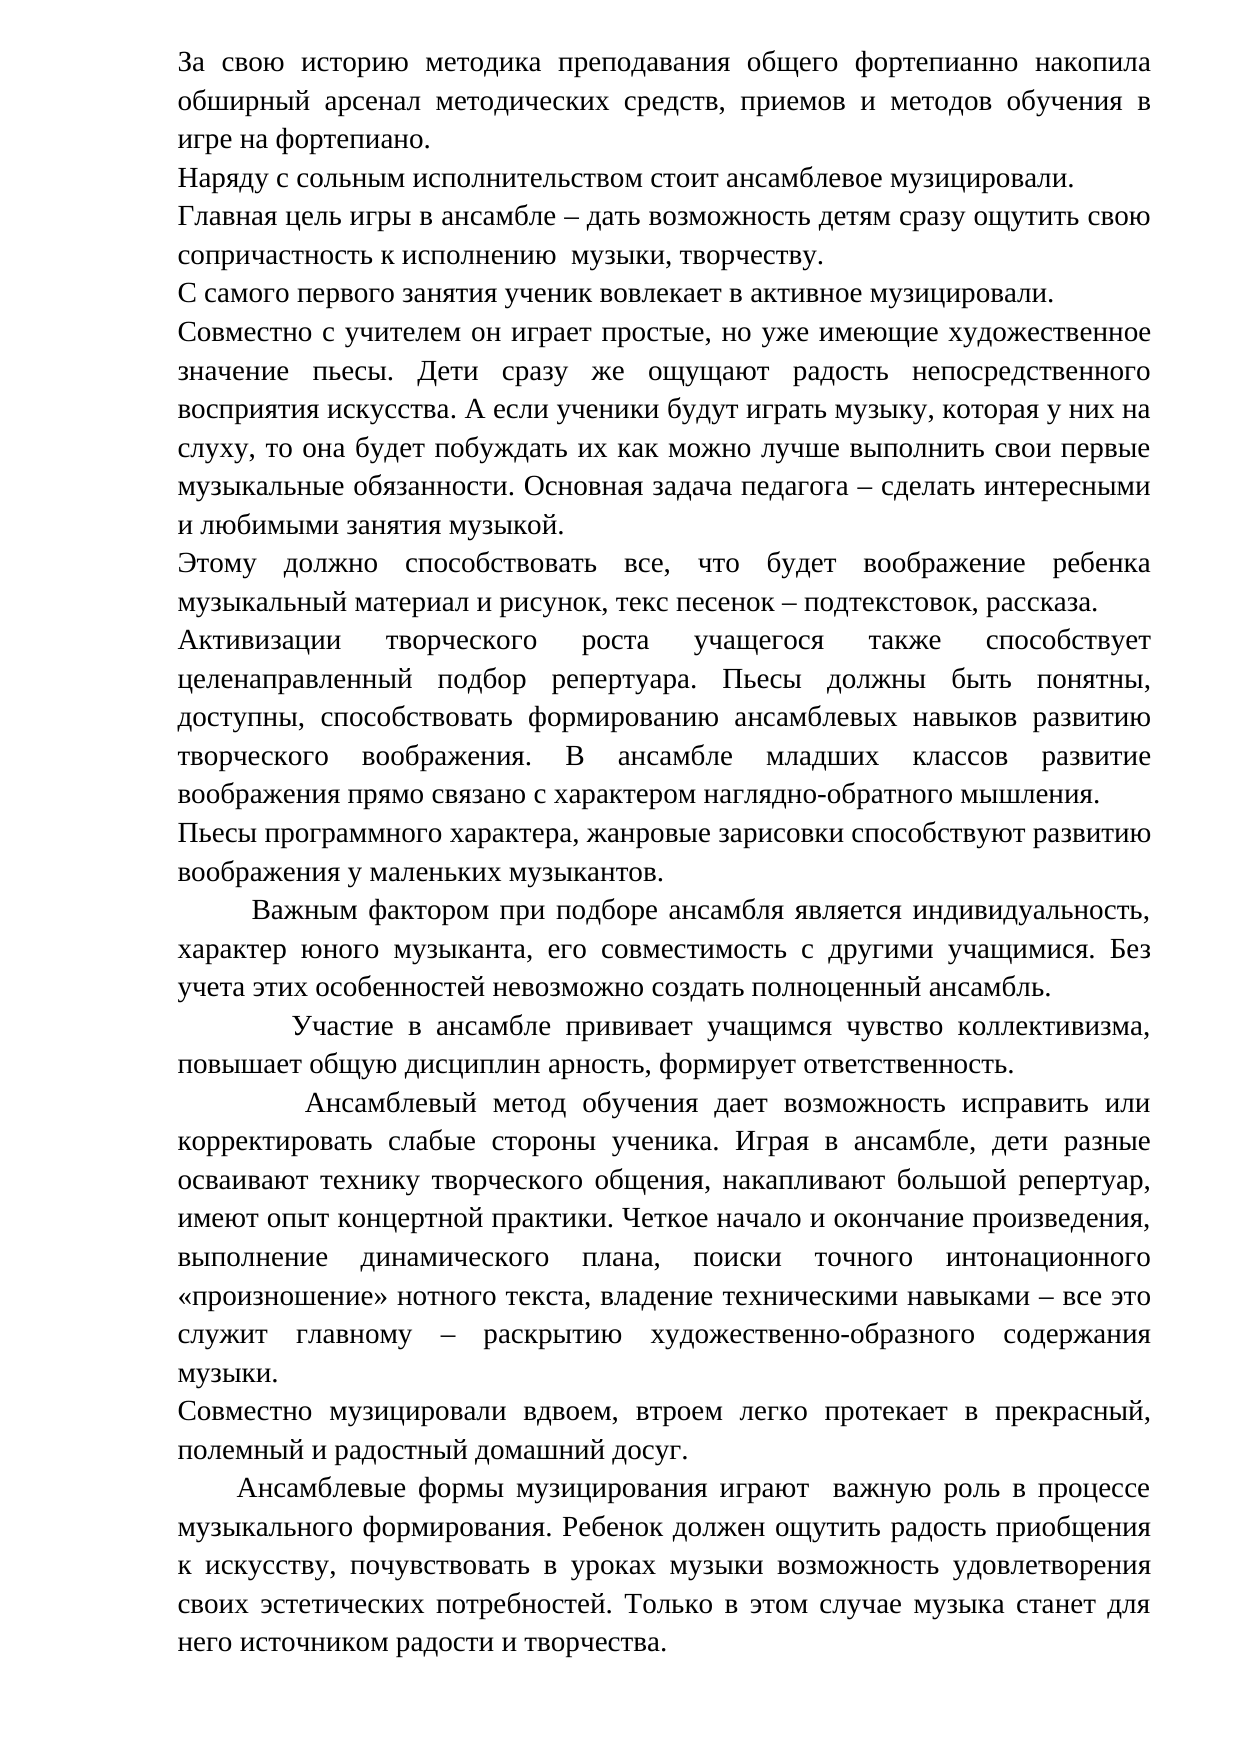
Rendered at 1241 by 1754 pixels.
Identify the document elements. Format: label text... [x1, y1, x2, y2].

text За свою историю методика преподавания общего фортепианно накопила обширный арсенал методических средств, приемов и методов обучения в игре на фортепиано. [177, 44, 1152, 155]
text Этому должно способствовать все, что будет воображение ребенка музыкальный материал и рисунок, текс песенок – подтекстовок, рассказа. [177, 545, 1152, 617]
text Наряду с сольным исполнительством стоит ансамблевое музицировали. [177, 160, 1152, 193]
text С самого первого занятия ученик вовлекает в активное музицировали. [177, 276, 1152, 309]
text Ансамблевые формы музицирования играют важную роль в процессе музыкального формирования. Ребенок должен ощутить радость приобщения к искусству, почувствовать в уроках музыки возможность удовлетворения своих эстетических потребностей. Только в этом случае музыка станет для него источником радости и творчества. [177, 1470, 1152, 1658]
text Важным фактором при подборе ансамбля является индивидуальность, характер юного музыканта, его совместимость с другими учащимися. Без учета этих особенностей невозможно создать полноценный ансамбль. [177, 892, 1152, 1003]
text Пьесы программного характера, жанровые зарисовки способствуют развитию воображения у маленьких музыкантов. [177, 815, 1152, 887]
text Активизации творческого роста учащегося также способствует целенаправленный подбор репертуара. Пьесы должны быть понятны, доступны, способствовать формированию ансамблевых навыков развитию творческого воображения. В ансамбле младших классов развитие воображения прямо связано с характером наглядно-обратного мышления. [177, 622, 1152, 810]
text Совместно с учителем он играет простые, но уже имеющие художественное значение пьесы. Дети сразу же ощущают радость непосредственного восприятия искусства. А если ученики будут играть музыку, которая у них на слуху, то она будет побуждать их как можно лучше выполнить свои первые музыкальные обязанности. Основная задача педагога – сделать интересными и любимыми занятия музыкой. [177, 314, 1152, 540]
text Участие в ансамбле прививает учащимся чувство коллективизма, повышает общую дисциплин арность, формирует ответственность. [177, 1008, 1152, 1080]
text Главная цель игры в ансамбле – дать возможность детям сразу ощутить свою сопричастность к исполнению музыки, творчеству. [177, 198, 1152, 271]
text Ансамблевый метод обучения дает возможность исправить или корректировать слабые стороны ученика. Играя в ансамбле, дети разные осваивают технику творческого общения, накапливают большой репертуар, имеют опыт концертной практики. Четкое начало и окончание произведения, выполнение динамического плана, поиски точного интонационного «произношение» нотного текста, владение техническими навыками – все это служит главному – раскрытию художественно-образного содержания музыки. [177, 1085, 1152, 1388]
text Совместно музицировали вдвоем, втроем легко протекает в прекрасный, полемный и радостный домашний досуг. [177, 1393, 1152, 1465]
